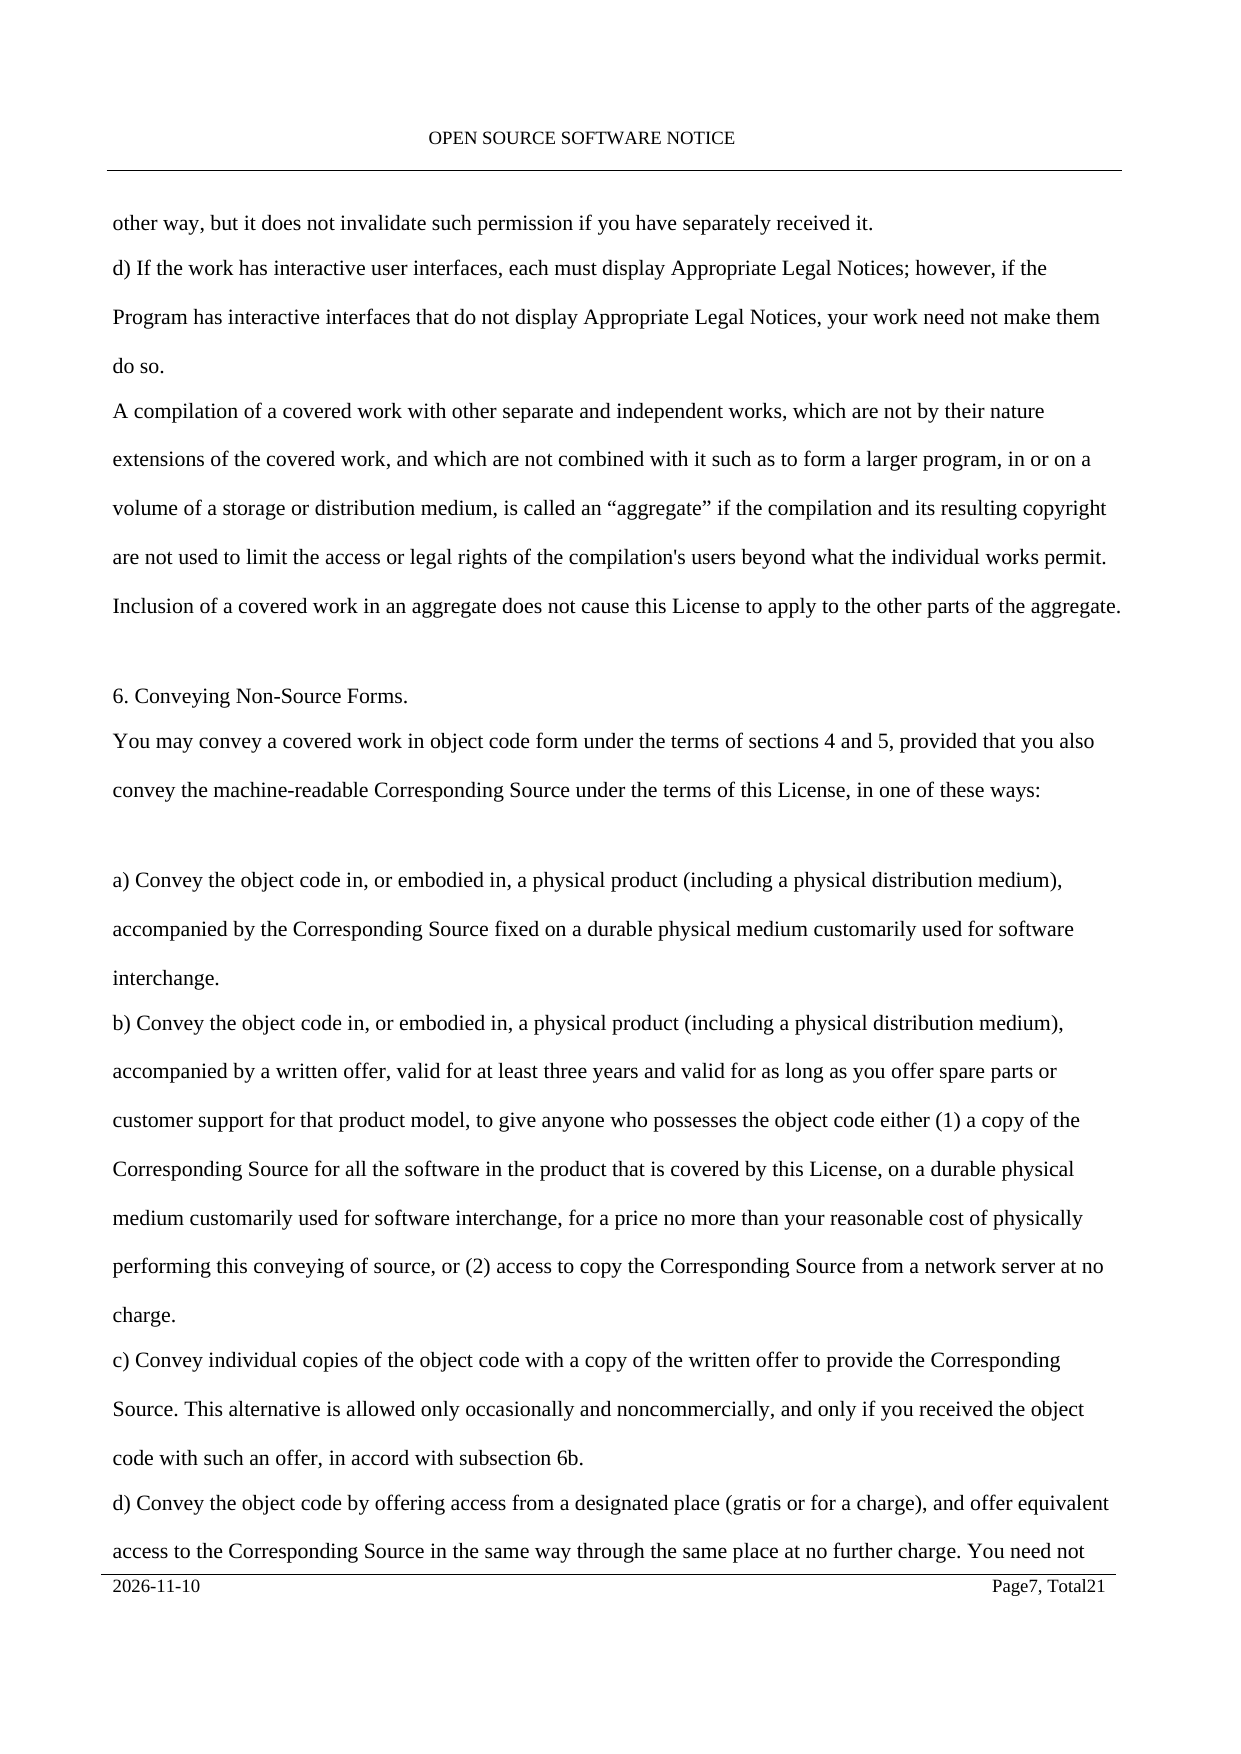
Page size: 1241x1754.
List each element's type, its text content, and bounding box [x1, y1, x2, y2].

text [112, 1486, 1128, 1567]
text c) Convey individual copies of the object code with a copy of the written offer to provide the Corresponding Source. This alternative is allowed only occasionally and noncommercially, and only if you received the object code with such an offer, in accord with subsection 6b. [112, 1343, 1128, 1473]
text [112, 206, 1128, 239]
text d) If the work has interactive user interfaces, each must display Appropriate Legal Notices; however, if the Program has interactive interfaces that do not display Appropriate Legal Notices, your work need not make them do so. [112, 251, 1128, 381]
text 6. Conveying Non-Source Forms. [112, 679, 1128, 712]
text a) Convey the object code in, or embodied in, a physical product (including a physical distribution medium), accompanied by the Corresponding Source fixed on a durable physical medium customarily used for software interchange. [112, 863, 1128, 993]
text b) Convey the object code in, or embodied in, a physical product (including a physical distribution medium), accompanied by a written offer, valid for at least three years and valid for as long as you offer spare parts or customer support for that product model, to give anyone who possesses the object code either (1) a copy of the Corresponding Source for all the software in the product that is covered by this License, on a durable physical medium customarily used for software interchange, for a price no more than your reasonable cost of physically performing this conveying of source, or (2) access to copy the Corresponding Source from a network server at no charge. [112, 1006, 1128, 1331]
text You may convey a covered work in object code form under the terms of sections 4 and 5, provided that you also convey the machine-readable Corresponding Source under the terms of this License, in one of these ways: [112, 724, 1128, 806]
text A compilation of a covered work with other separate and independent works, which are not by their nature extensions of the covered work, and which are not combined with it such as to form a larger program, in or on a volume of a storage or distribution medium, is called an “aggregate” if the compilation and its resulting copyright are not used to limit the access or legal rights of the compilation's users beyond what the individual works permit. Inclusion of a covered work in an aggregate does not cause this License to apply to the other parts of the aggregate. [112, 394, 1128, 622]
